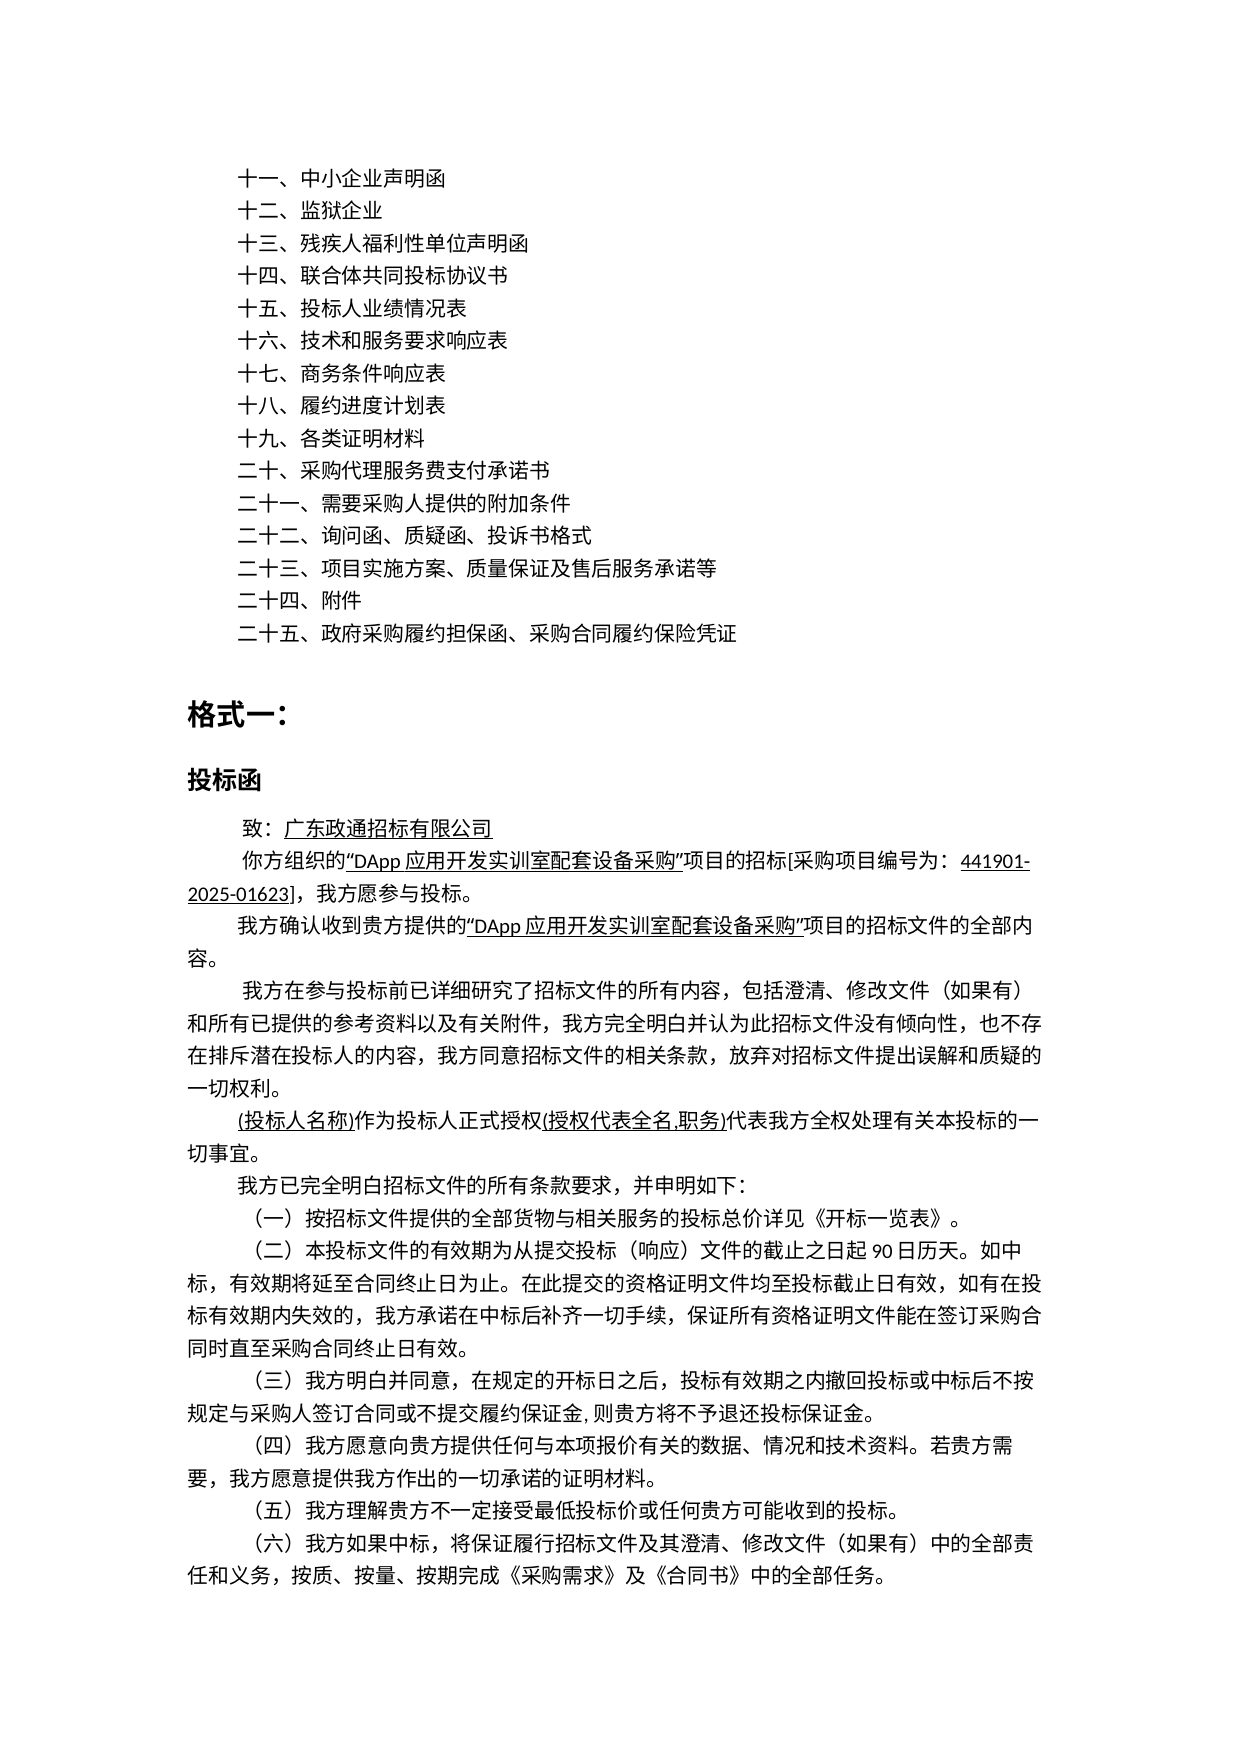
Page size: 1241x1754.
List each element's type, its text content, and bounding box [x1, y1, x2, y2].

text 十九、各类证明材料 [187, 422, 1053, 454]
text 十五、投标人业绩情况表 [187, 292, 1053, 324]
text 我方已完全明白招标文件的所有条款要求，并申明如下： [187, 1169, 1053, 1202]
text 二十三、项目实施方案、质量保证及售后服务承诺等 [187, 552, 1053, 584]
text 格式一： [187, 682, 1053, 747]
text （四）我方愿意向贵方提供任何与本项报价有关的数据、情况和技术资料。若贵方需要，我方愿意提供我方作出的一切承诺的证明材料。 [187, 1429, 1053, 1494]
text 十六、技术和服务要求响应表 [187, 324, 1053, 357]
text 十三、残疾人福利性单位声明函 [187, 227, 1053, 259]
text 二十五、政府采购履约担保函、采购合同履约保险凭证 [187, 617, 1053, 649]
text 我方在参与投标前已详细研究了招标文件的所有内容，包括澄清、修改文件（如果有）和所有已提供的参考资料以及有关附件，我方完全明白并认为此招标文件没有倾向性，也不存在排斥潜在投标人的内容，我方同意招标文件的相关条款，放弃对招标文件提出误解和质疑的一切权利。 [187, 974, 1053, 1104]
text 十八、履约进度计划表 [187, 389, 1053, 422]
text （六）我方如果中标，将保证履行招标文件及其澄清、修改文件（如果有）中的全部责任和义务，按质、按量、按期完成《采购需求》及《合同书》中的全部任务。 [187, 1527, 1053, 1592]
text 十七、商务条件响应表 [187, 357, 1053, 389]
text 二十四、附件 [187, 584, 1053, 617]
text 二十二、询问函、质疑函、投诉书格式 [187, 519, 1053, 552]
text (投标人名称)作为投标人正式授权(授权代表全名,职务)代表我方全权处理有关本投标的一切事宜。 [187, 1104, 1053, 1169]
text 致：广东政通招标有限公司 [187, 812, 1053, 844]
text 十一、中小企业声明函 [187, 162, 1053, 194]
text 十二、监狱企业 [187, 194, 1053, 227]
text 你方组织的“DApp应用开发实训室配套设备采购”项目的招标[采购项目编号为：441901-2025-01623]，我方愿参与投标。 [187, 844, 1053, 909]
text （三）我方明白并同意，在规定的开标日之后，投标有效期之内撤回投标或中标后不按规定与采购人签订合同或不提交履约保证金, 则贵方将不予退还投标保证金。 [187, 1364, 1053, 1429]
text 二十、采购代理服务费支付承诺书 [187, 454, 1053, 487]
text 投标函 [187, 747, 1053, 812]
text 二十一、需要采购人提供的附加条件 [187, 487, 1053, 519]
text （五）我方理解贵方不一定接受最低投标价或任何贵方可能收到的投标。 [187, 1494, 1053, 1527]
text （二）本投标文件的有效期为从提交投标（响应）文件的截止之日起90日历天。如中标，有效期将延至合同终止日为止。在此提交的资格证明文件均至投标截止日有效，如有在投标有效期内失效的，我方承诺在中标后补齐一切手续，保证所有资格证明文件能在签订采购合同时直至采购合同终止日有效。 [187, 1234, 1053, 1364]
text 我方确认收到贵方提供的“DApp应用开发实训室配套设备采购”项目的招标文件的全部内容。 [187, 909, 1053, 974]
text 十四、联合体共同投标协议书 [187, 259, 1053, 292]
text （一）按招标文件提供的全部货物与相关服务的投标总价详见《开标一览表》。 [187, 1202, 1053, 1234]
